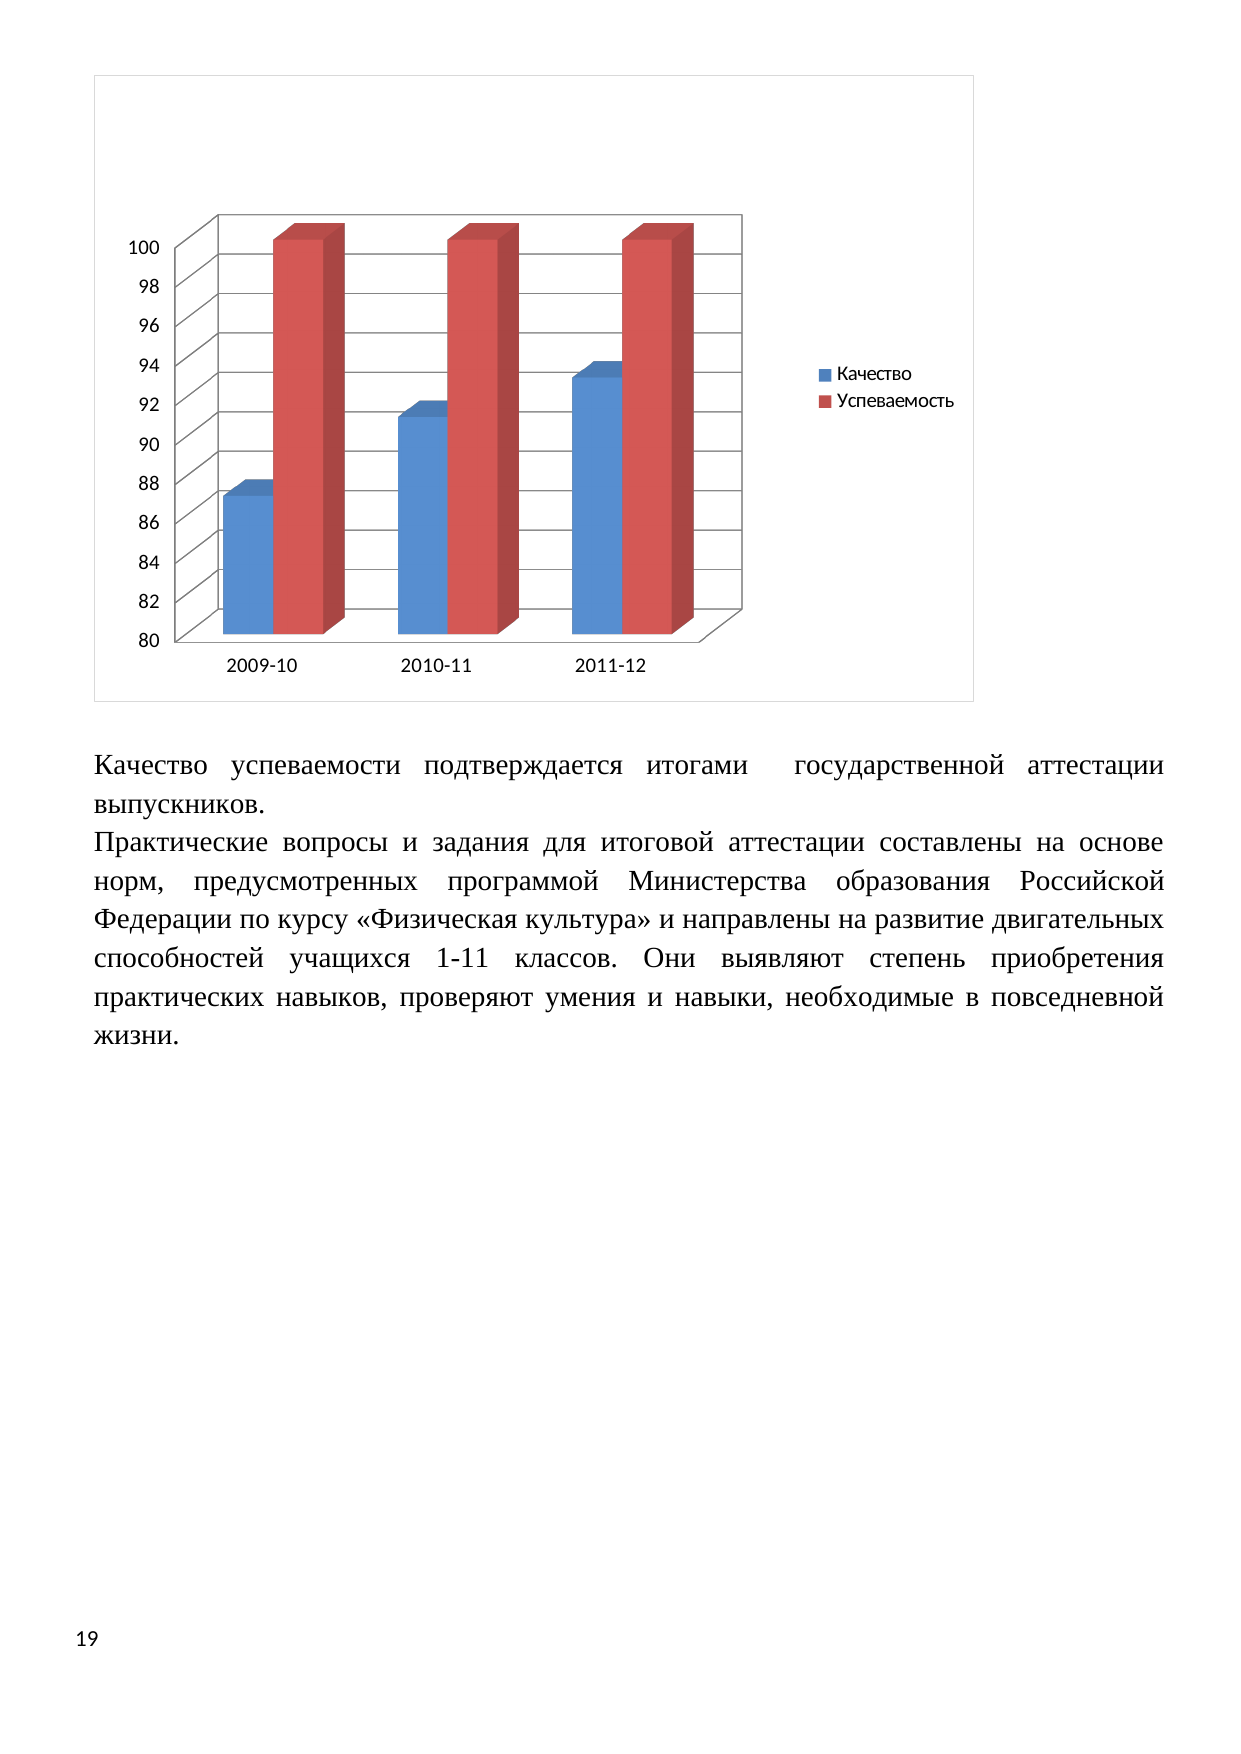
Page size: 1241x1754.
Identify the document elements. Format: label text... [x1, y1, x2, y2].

text Качество успеваемости подтверждается итогами государственной аттестации выпускников. [94, 747, 1165, 819]
text Практические вопросы и задания для итоговой аттестации составлены на основе норм, предусмотренных программой Министерства образования Российской Федерации по курсу «Физическая культура» и направлены на развитие двигательных способностей учащихся 1-11 классов. Они выявляют степень приобретения практических навыков, проверяют умения и навыки, необходимые в повседневной жизни. [94, 824, 1165, 1051]
